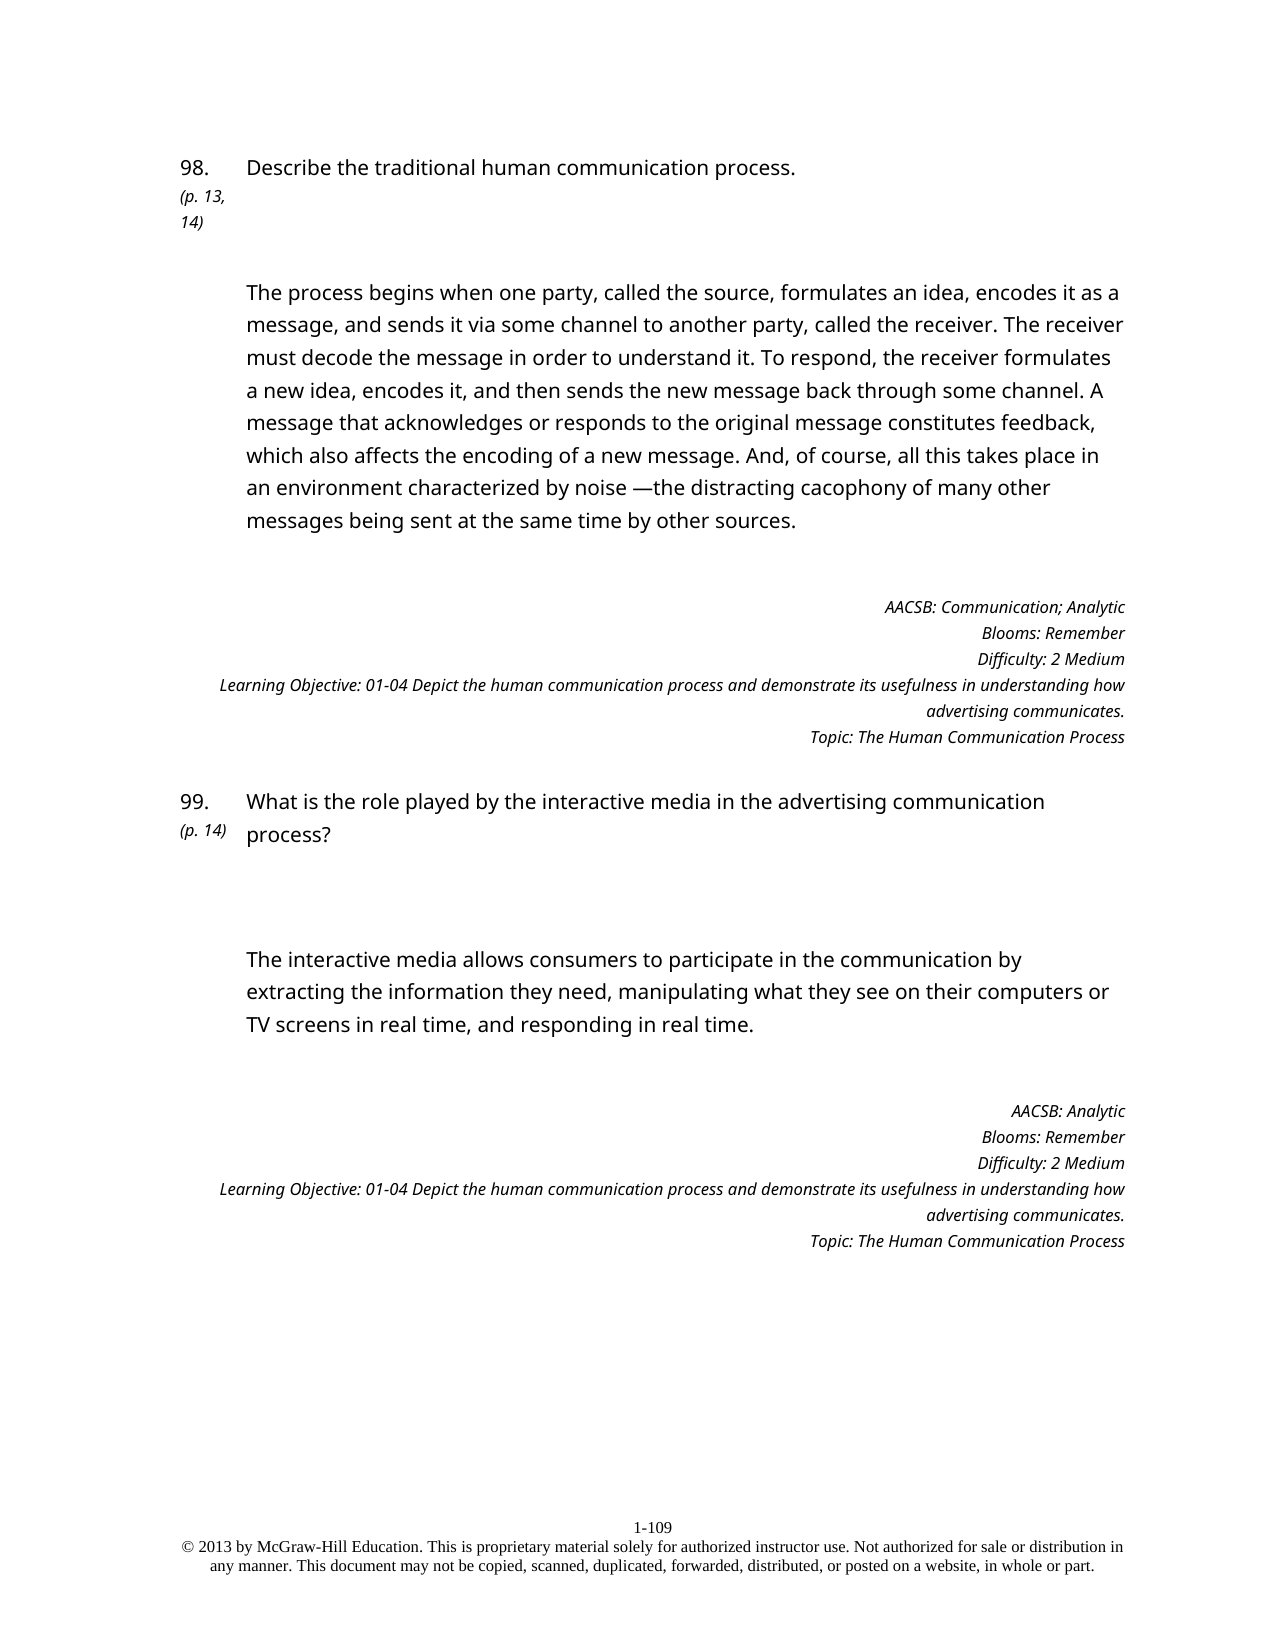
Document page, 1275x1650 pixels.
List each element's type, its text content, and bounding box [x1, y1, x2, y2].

table_header AACSB: Analytic Blooms: Remember Difficulty: 2 Medium Learning Objective: 01-04 Depict the human communication process and demonstrate its usefulness in understanding how advertising communicates. Topic: The Human Communication Process [180, 1099, 1125, 1288]
table_header AACSB: Communication; Analytic Blooms: Remember Difficulty: 2 Medium Learning Objective: 01-04 Depict the human communication process and demonstrate its usefulness in understanding how advertising communicates. Topic: The Human Communication Process [180, 595, 1125, 784]
table_header 99. (p. 14) [180, 787, 246, 1070]
table_header 98. (p. 13, 14) [180, 153, 246, 566]
table_header What is the role played by the interactive media in the advertising communication process? The interactive media allows consumers to participate in the communication by extracting the information they need, manipulating what they see on their computers or TV screens in real time, and responding in real time. [246, 787, 1125, 1070]
table_header Describe the traditional human communication process. The process begins when one party, called the source, formulates an idea, encodes it as a message, and sends it via some channel to another party, called the receiver. The receiver must decode the message in order to understand it. To respond, the receiver formulates a new idea, encodes it, and then sends the new message back through some channel. A message that acknowledges or responds to the original message constitutes feedback, which also affects the encoding of a new message. And, of course, all this takes place in an environment characterized by noise —the distracting cacophony of many other messages being sent at the same time by other sources. [246, 153, 1125, 566]
